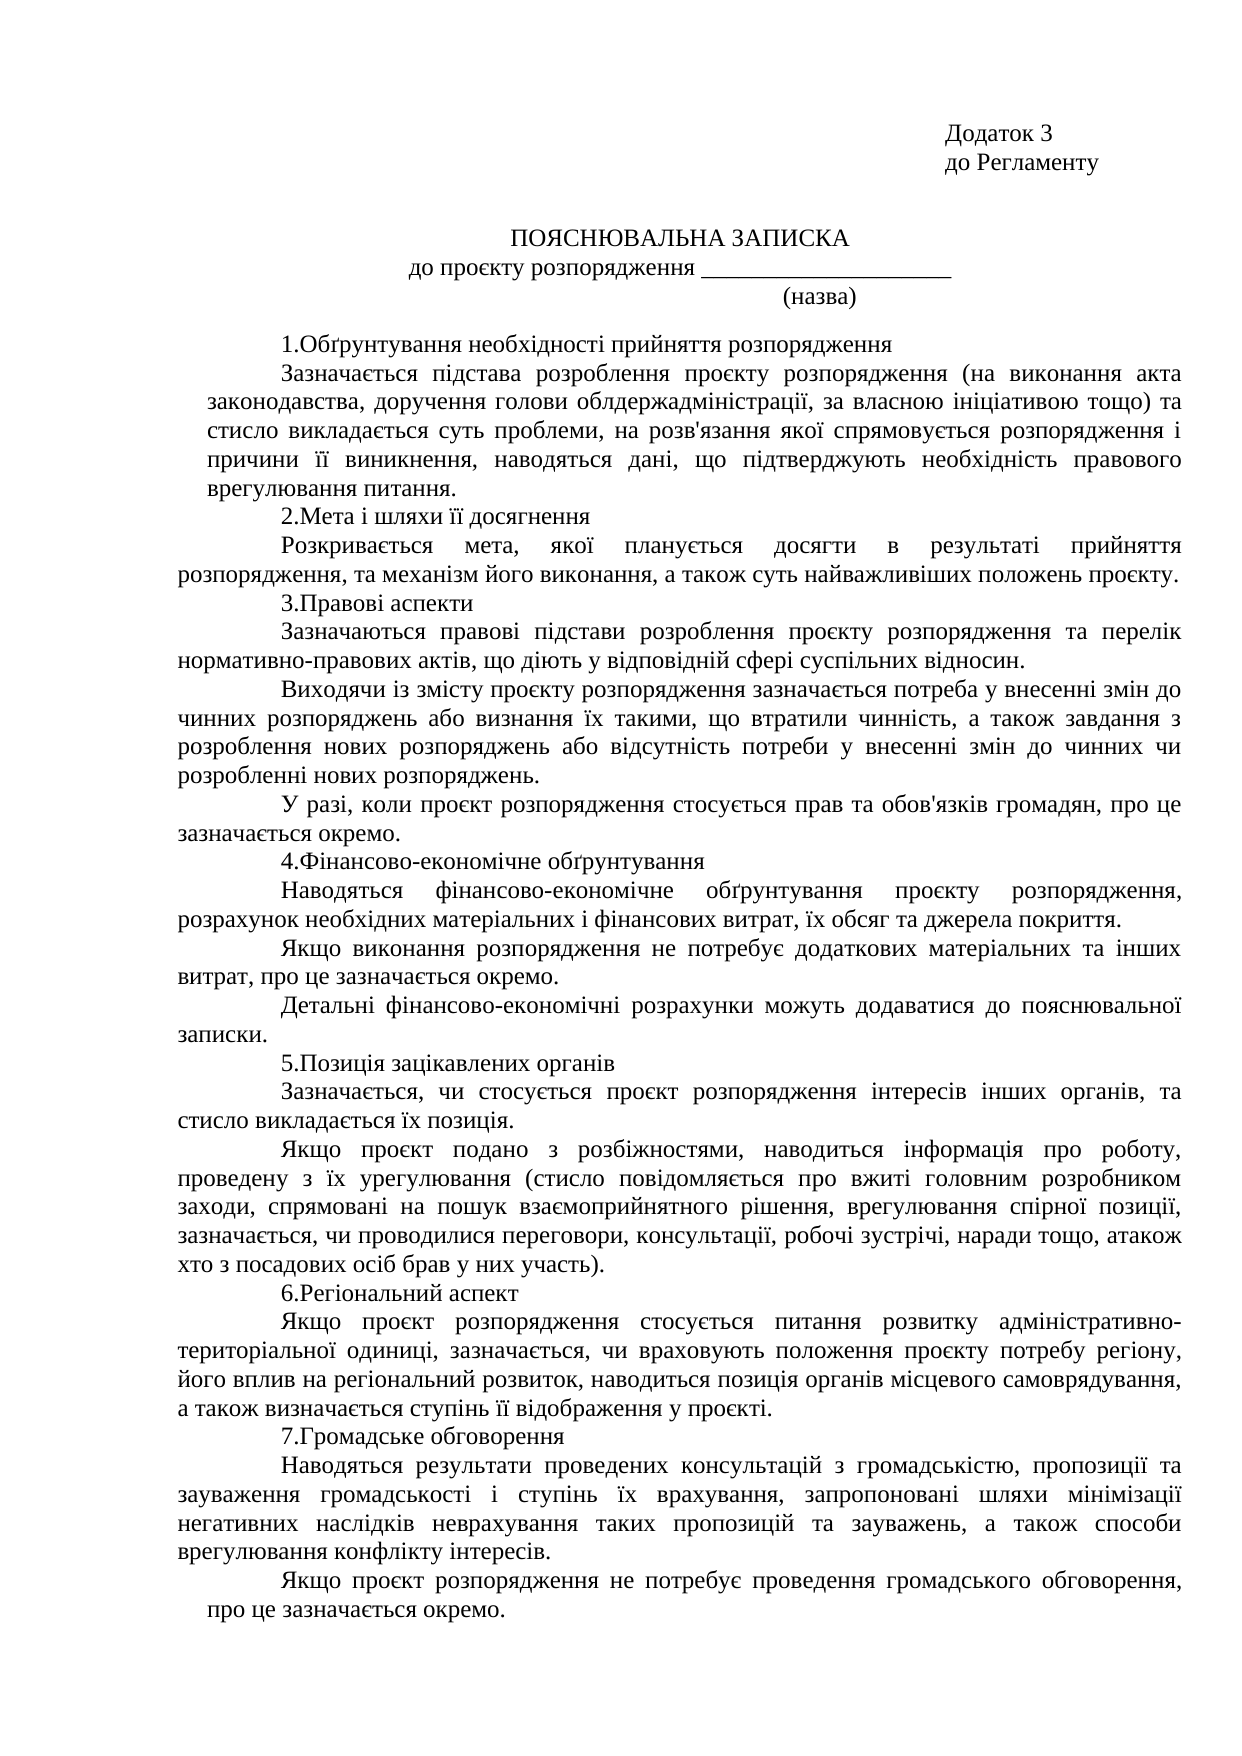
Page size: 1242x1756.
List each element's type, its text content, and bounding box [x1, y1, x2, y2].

text Якщо проєкт подано з розбіжностями, наводиться інформація про роботу, проведену з їх урегулювання (стисло повідомляється про вжиті головним розробником заходи, спрямовані на пошук взаємоприйнятного рішення, врегулювання спірної позиції, зазначається, чи проводилися переговори, консультації, робочі зустрічі, наради тощо, атакож хто з посадових осіб брав у них участь). [177, 1134, 1183, 1278]
text Наводяться результати проведених консультацій з громадськістю, пропозиції та зауваження громадськості і ступінь їх врахування, запропоновані шляхи мінімізації негативних наслідків неврахування таких пропозицій та зауважень, а також способи врегулювання конфлікту інтересів. [177, 1450, 1183, 1565]
text Зазначається, чи стосується проєкт розпорядження інтересів інших органів, та стисло викладається їх позиція. [177, 1076, 1183, 1134]
text Додаток 3 [945, 118, 1183, 147]
text Якщо проєкт розпорядження не потребує проведення громадського обговорення, про це зазначається окремо. [207, 1565, 1183, 1623]
text Розкривається мета, якої планується досягти в результаті прийняття розпорядження, та механізм його виконання, а також суть найважливіших положень проєкту. [177, 530, 1183, 588]
text (назва) [783, 281, 1183, 310]
text Зазначається підстава розроблення проєкту розпорядження (на виконання акта законодавства, доручення голови облдержадміністрації, за власною ініціативою тощо) та стисло викладається суть проблеми, на розв'язання якої спрямовується розпорядження і причини її виникнення, наводяться дані, що підтверджують необхідність правового врегулювання питання. [207, 358, 1183, 501]
text ПОЯСНЮВАЛЬНА ЗАПИСКА [177, 223, 1183, 252]
text Якщо виконання розпорядження не потребує додаткових матеріальних та інших витрат, про це зазначається окремо. [177, 933, 1183, 990]
text 6.Регіональний аспект [177, 1278, 1183, 1306]
text Якщо проєкт розпорядження стосується питання розвитку адміністративно- територіальної одиниці, зазначається, чи враховують положення проєкту потребу регіону, його вплив на регіональний розвиток, наводиться позиція органів місцевого самоврядування, а також визначається ступінь її відображення у проєкті. [177, 1306, 1183, 1421]
text 3.Правові аспекти [177, 588, 1183, 616]
text Зазначаються правові підстави розроблення проєкту розпорядження та перелік нормативно-правових актів, що діють у відповідній сфері суспільних відносин. [177, 616, 1183, 674]
text 5.Позиція зацікавлених органів [207, 1048, 1183, 1076]
text 2.Мета і шляхи її досягнення [177, 501, 1183, 530]
text до Регламенту [945, 147, 1183, 176]
text 4.Фінансово-економічне обґрунтування [177, 846, 1183, 875]
text Наводяться фінансово-економічне обґрунтування проєкту розпорядження, розрахунок необхідних матеріальних і фінансових витрат, їх обсяг та джерела покриття. [177, 875, 1183, 933]
text У разі, коли проєкт розпорядження стосується прав та обов'язків громадян, про це зазначається окремо. [177, 789, 1183, 846]
text 1.Обґрунтування необхідності прийняття розпорядження [207, 329, 1183, 358]
text Детальні фінансово-економічні розрахунки можуть додаватися до пояснювальної записки. [177, 990, 1183, 1048]
text 7.Громадське обговорення [207, 1421, 1183, 1450]
text до проєкту розпорядження ____________________ [177, 252, 1183, 281]
text Виходячи із змісту проєкту розпорядження зазначається потреба у внесенні змін до чинних розпоряджень або визнання їх такими, що втратили чинність, а також завдання з розроблення нових розпоряджень або відсутність потреби у внесенні змін до чинних чи розробленні нових розпоряджень. [177, 674, 1183, 789]
